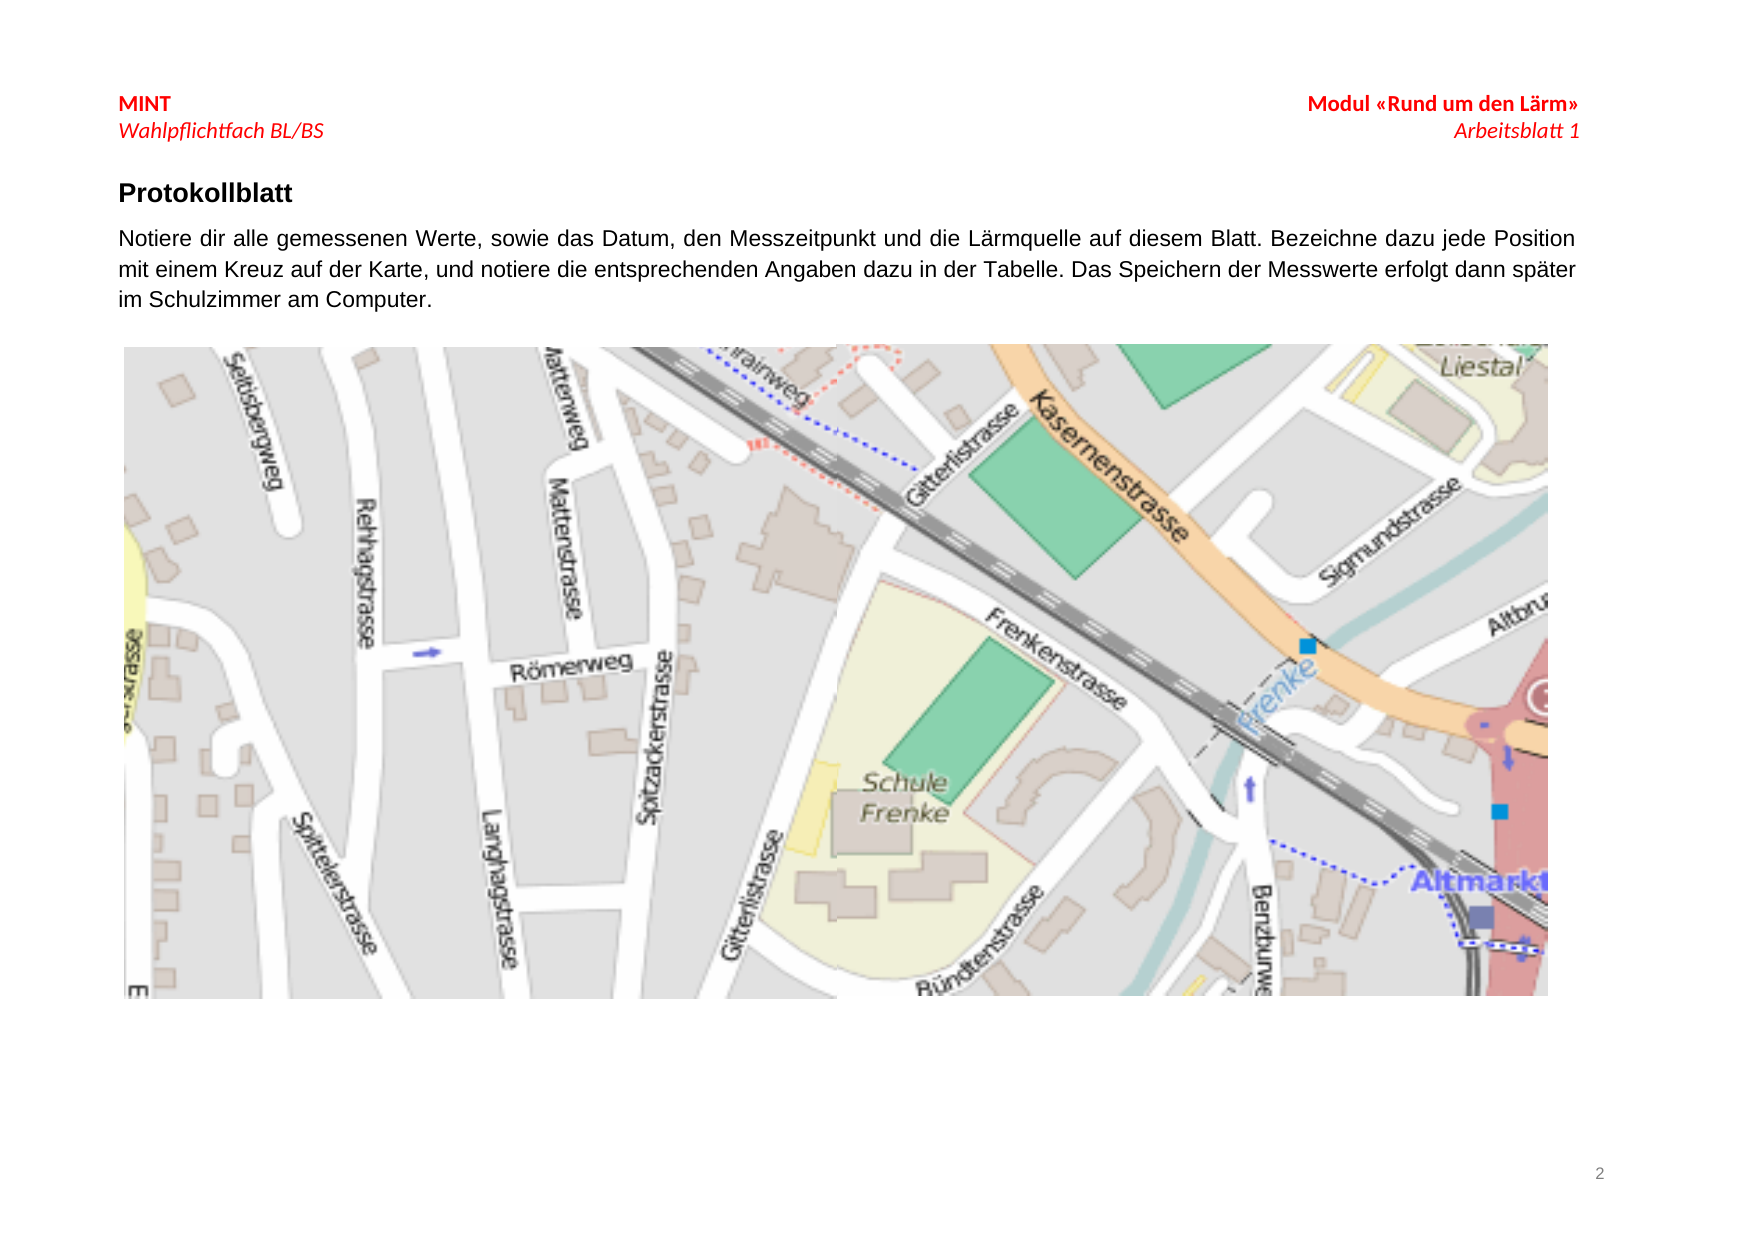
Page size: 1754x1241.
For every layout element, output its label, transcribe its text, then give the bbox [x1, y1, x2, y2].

text Notiere dir alle gemessenen Werte, sowie das Datum, den Messzeitpunkt und die Lärmquelle auf diesem Blatt. Bezeichne dazu jede Position mit einem Kreuz auf der Karte, und notiere die entsprechenden Angaben dazu in der Tabelle. Das Speichern der Messwerte erfolgt dann später im Schulzimmer am Computer. [118, 225, 1577, 312]
subtitle Protokollblatt [118, 177, 1577, 208]
picture [124, 344, 1548, 999]
